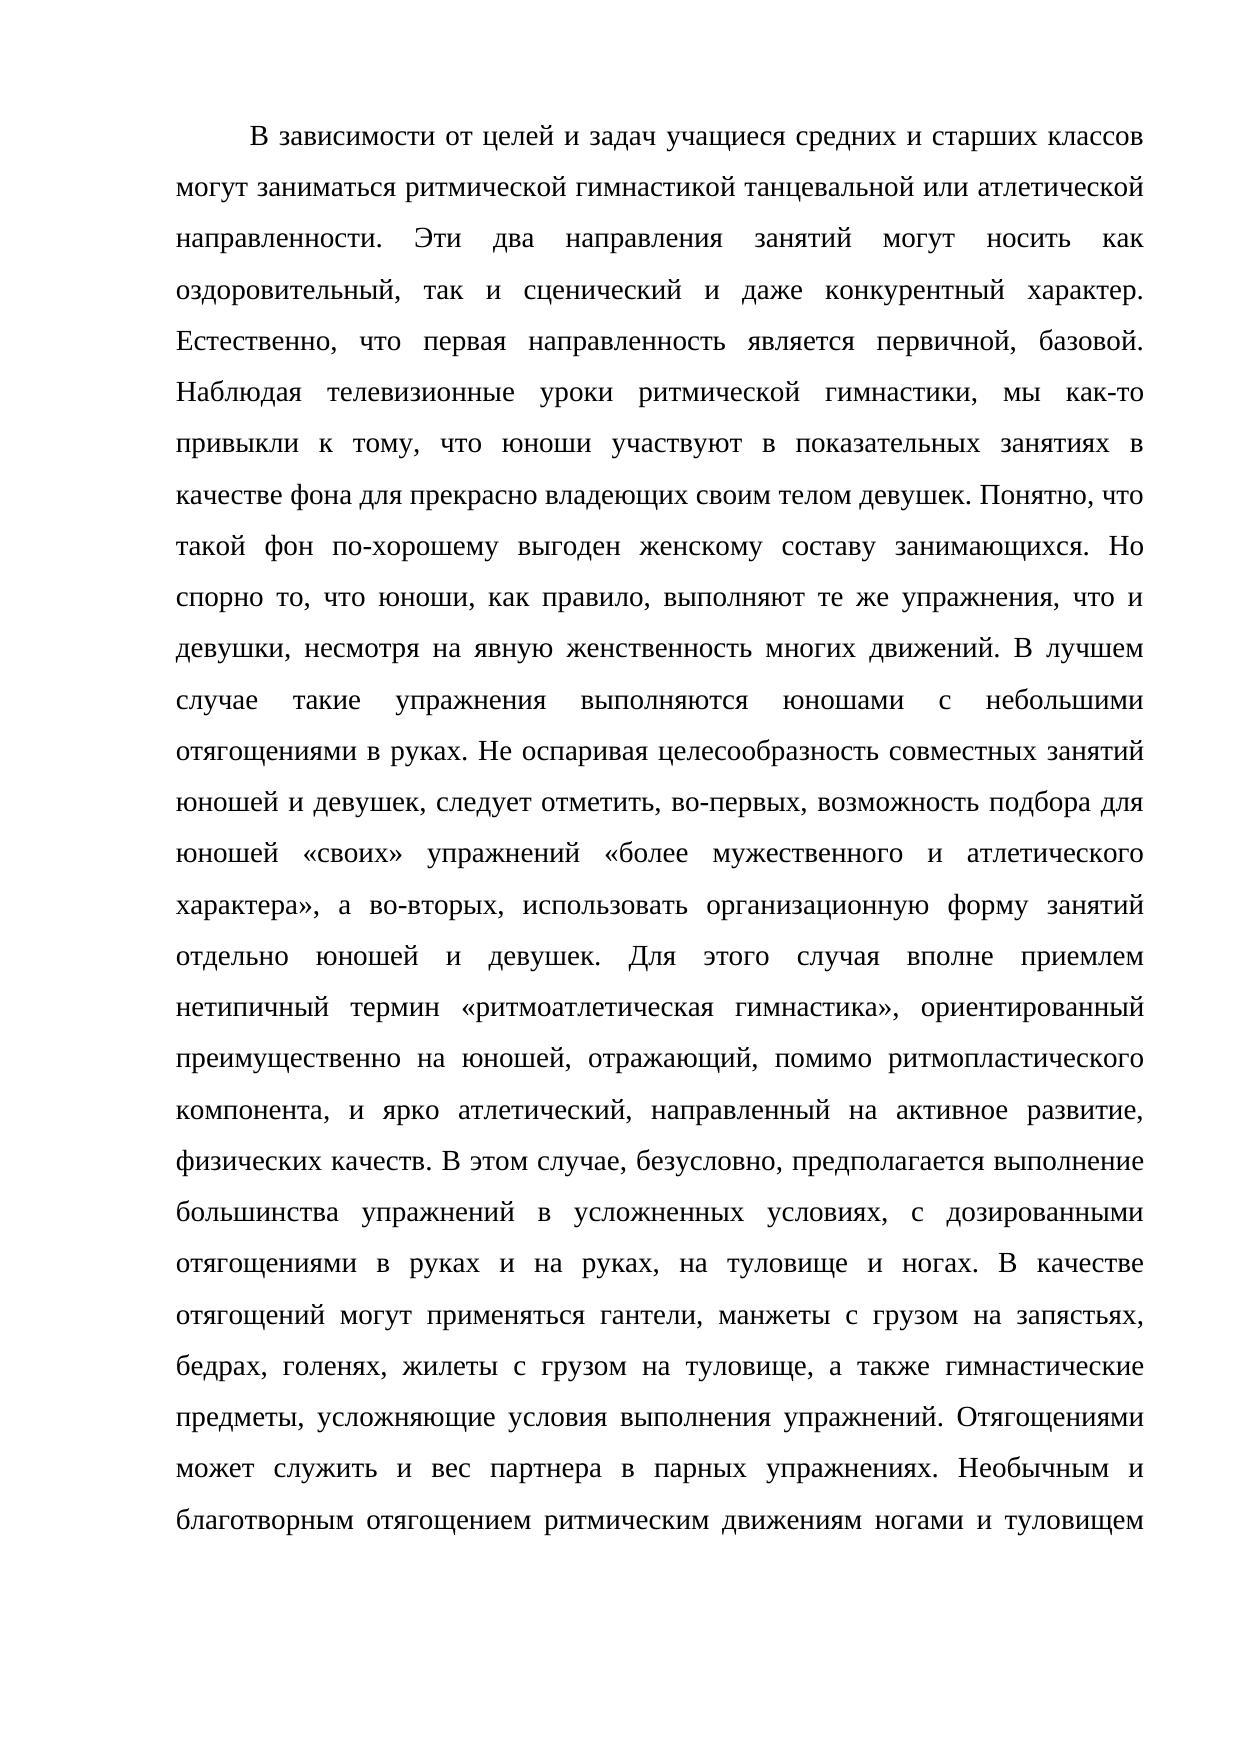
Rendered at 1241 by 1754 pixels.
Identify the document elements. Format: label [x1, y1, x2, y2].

text [176, 118, 1145, 1535]
